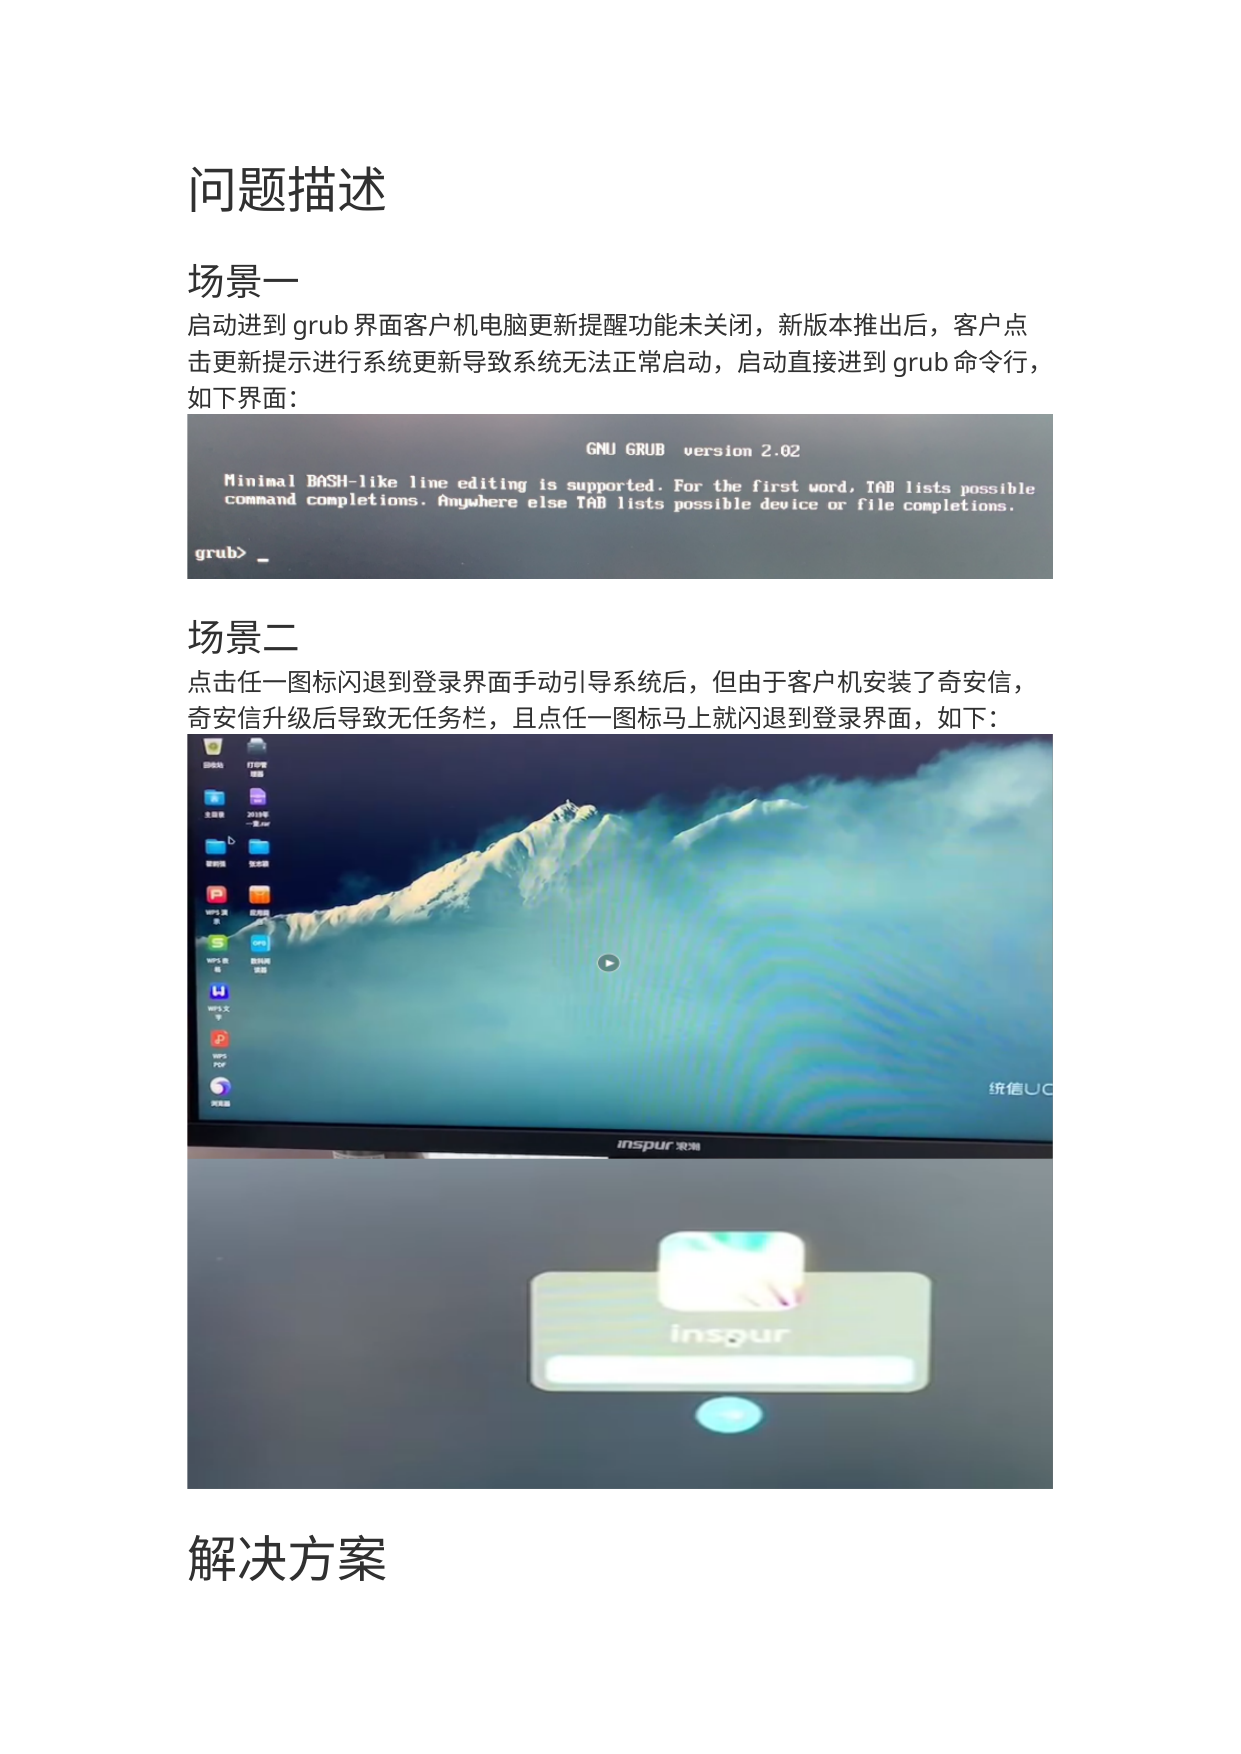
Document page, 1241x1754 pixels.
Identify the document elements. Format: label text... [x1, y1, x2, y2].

text 场景二 [187, 608, 1053, 662]
text 问题描述 [187, 150, 1053, 222]
picture [187, 414, 1053, 579]
text 解决方案 [187, 1519, 1053, 1592]
text 启动进到grub界面客户机电脑更新提醒功能未关闭，新版本推出后，客户点击更新提示进行系统更新导致系统无法正常启动，启动直接进到grub命令行，如下界面： [187, 306, 1053, 414]
text 场景一 [187, 252, 1053, 306]
text 点击任一图标闪退到登录界面手动引导系统后，但由于客户机安装了奇安信，奇安信升级后导致无任务栏，且点任一图标马上就闪退到登录界面，如下： [187, 662, 1053, 734]
picture [187, 734, 1053, 1490]
